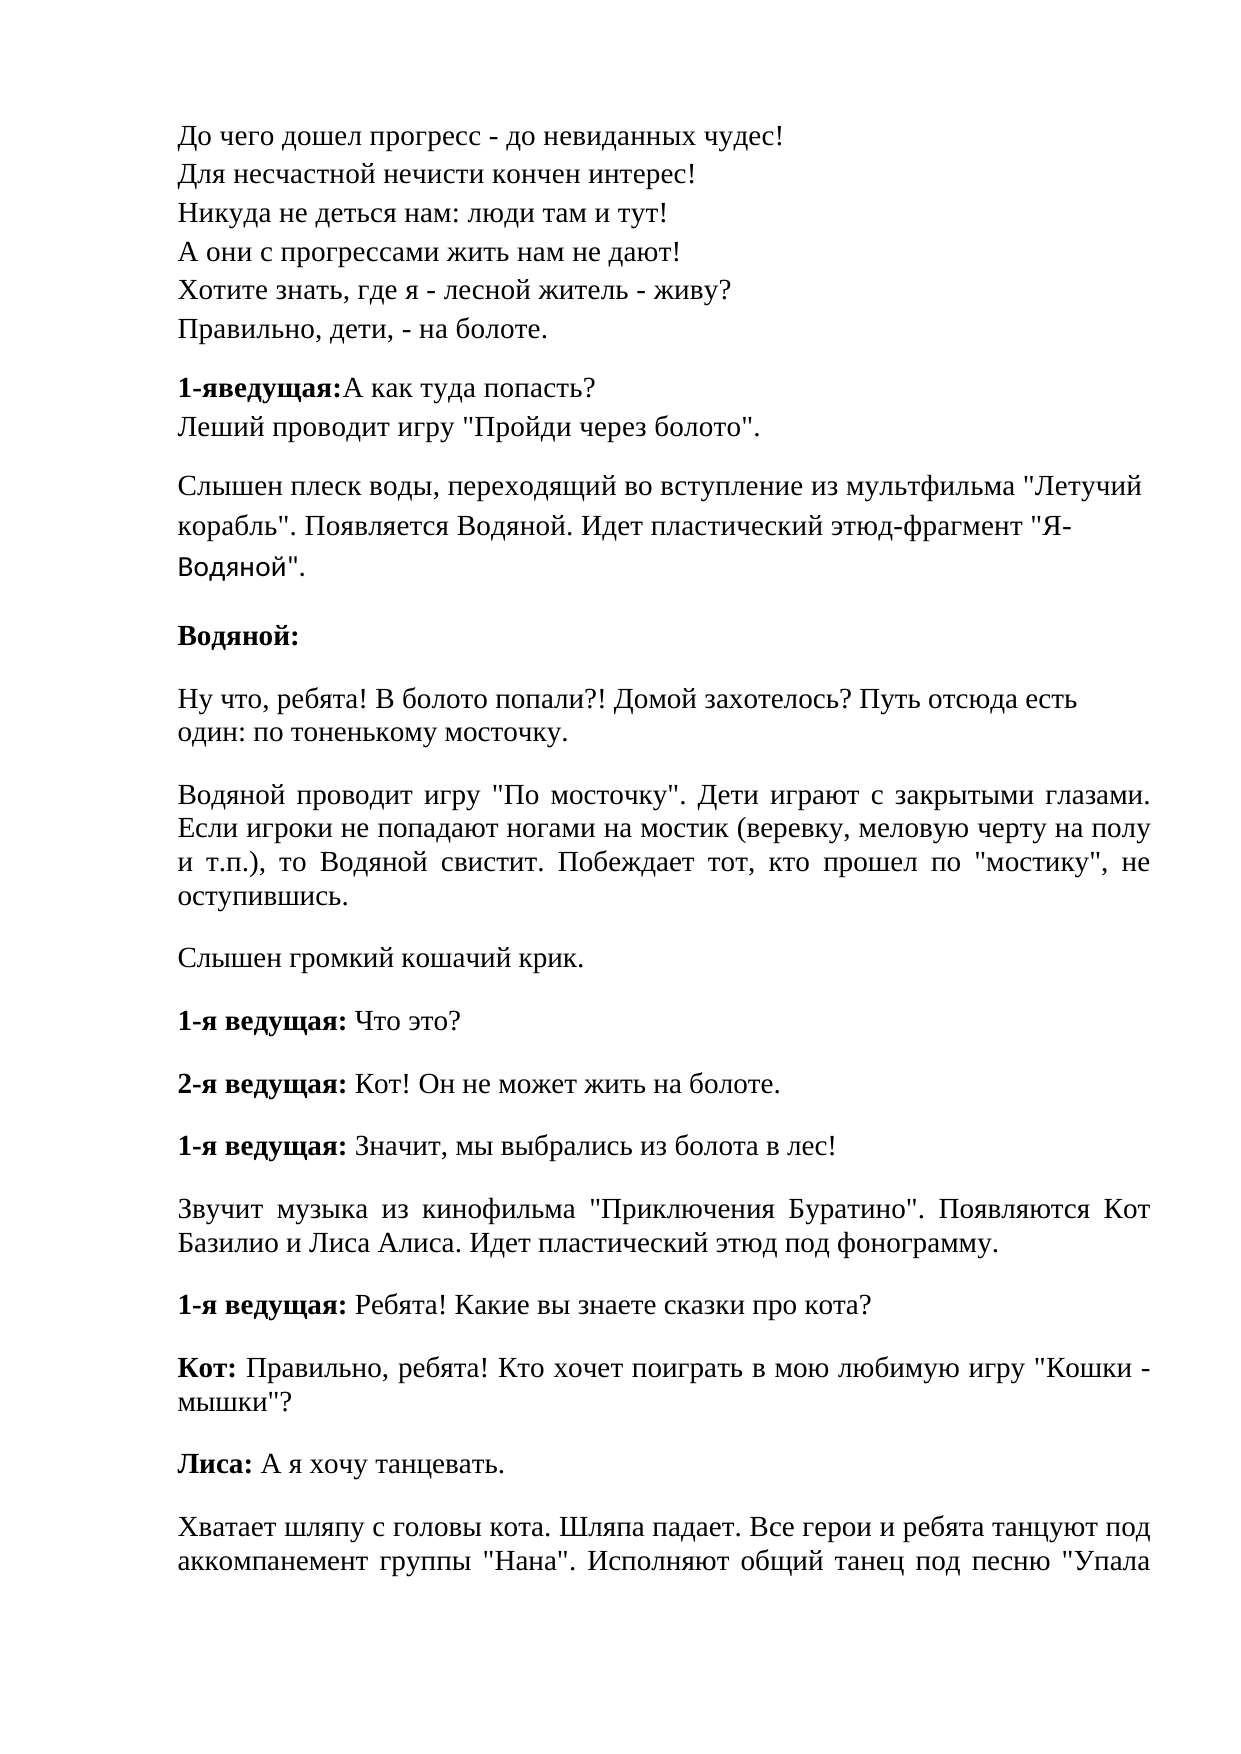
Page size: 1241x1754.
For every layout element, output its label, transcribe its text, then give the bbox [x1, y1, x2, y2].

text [177, 1509, 1152, 1576]
text Звучит музыка из кинофильма "Приключения Буратино". Появляются Кот Базилио и Лиса Алиса. Идет пластический этюд под фонограмму. [177, 1191, 1152, 1258]
text Слышен плеск воды, переходящий во вступление из мультфильма "Летучий корабль". Появляется Водяной. Идет пластический этюд-фрагмент "Я- Водяной". [177, 468, 1152, 583]
text Лиса: А я хочу танцевать. [177, 1446, 1152, 1480]
text Водяной проводит игру "По мосточку". Дети играют с закрытыми глазами. Если игроки не попадают ногами на мостик (веревку, меловую черту на полу и т.п.), то Водяной свистит. Побеждает тот, кто прошел по "мостику", не оступившись. [177, 777, 1152, 911]
text 1-яведущая:А как туда попасть? Леший проводит игру "Пройди через болото". [177, 370, 1152, 442]
text 1-я ведущая: Ребята! Какие вы знаете сказки про кота? [177, 1287, 1152, 1321]
text 1-я ведущая: Что это? [177, 1003, 1152, 1037]
text До чего дошел прогресс - до невиданных чудес! Для несчастной нечисти кончен интерес! Никуда не деться нам: люди там и тут! А они с прогрессами жить нам не дают! Хотите знать, где я - лесной житель - живу? Правильно, дети, - на болоте. [177, 118, 1152, 344]
text Ну что, ребята! В болото попали?! Домой захотелось? Путь отсюда есть один: по тоненькому мосточку. [177, 681, 1152, 748]
text 1-я ведущая: Значит, мы выбрались из болота в лес! [177, 1128, 1152, 1162]
text Слышен громкий кошачий крик. [177, 940, 1152, 974]
text Кот: Правильно, ребята! Кто хочет поиграть в мою любимую игру "Кошки - мышки"? [177, 1350, 1152, 1417]
text Водяной: [177, 618, 1152, 652]
text 2-я ведущая: Кот! Он не может жить на болоте. [177, 1066, 1152, 1099]
